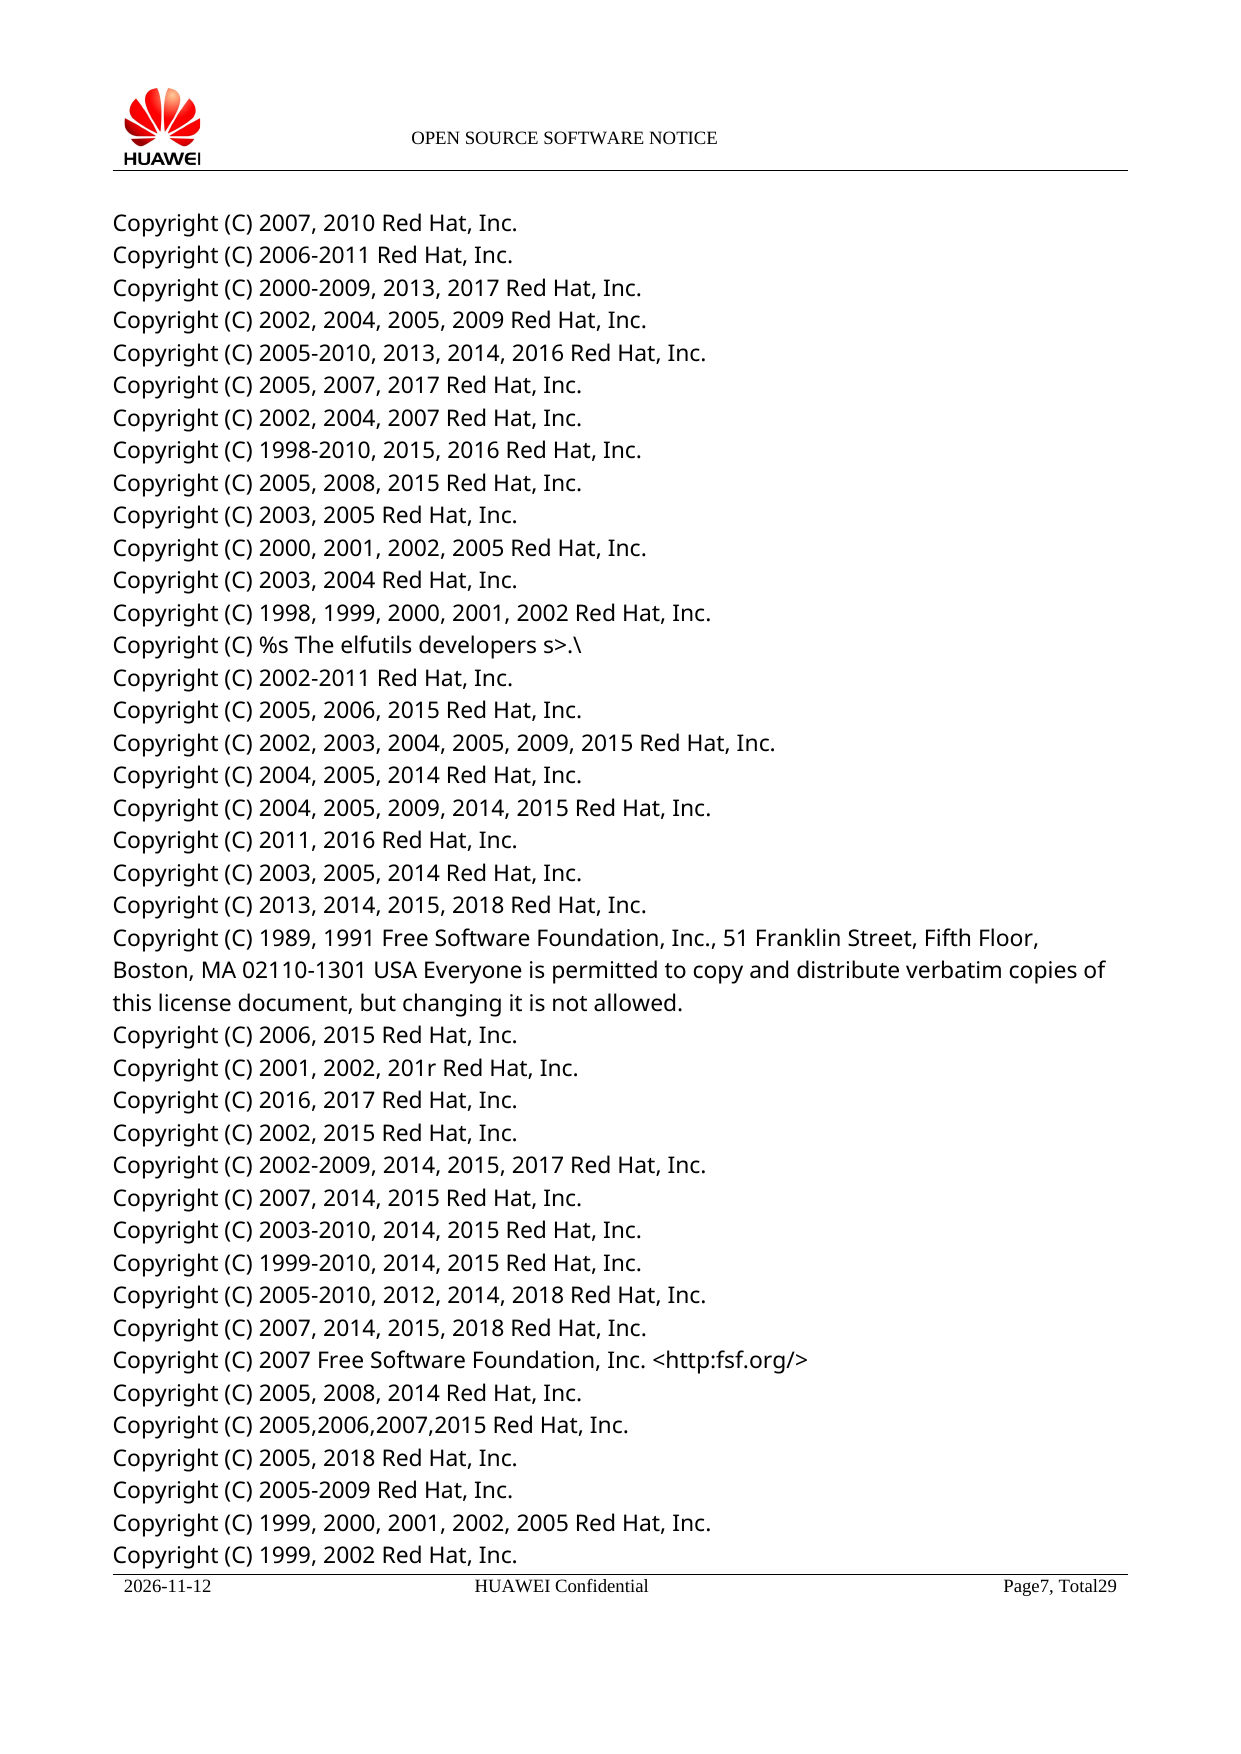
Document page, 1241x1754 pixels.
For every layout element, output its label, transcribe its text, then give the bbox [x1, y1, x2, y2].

picture [124, 88, 201, 165]
